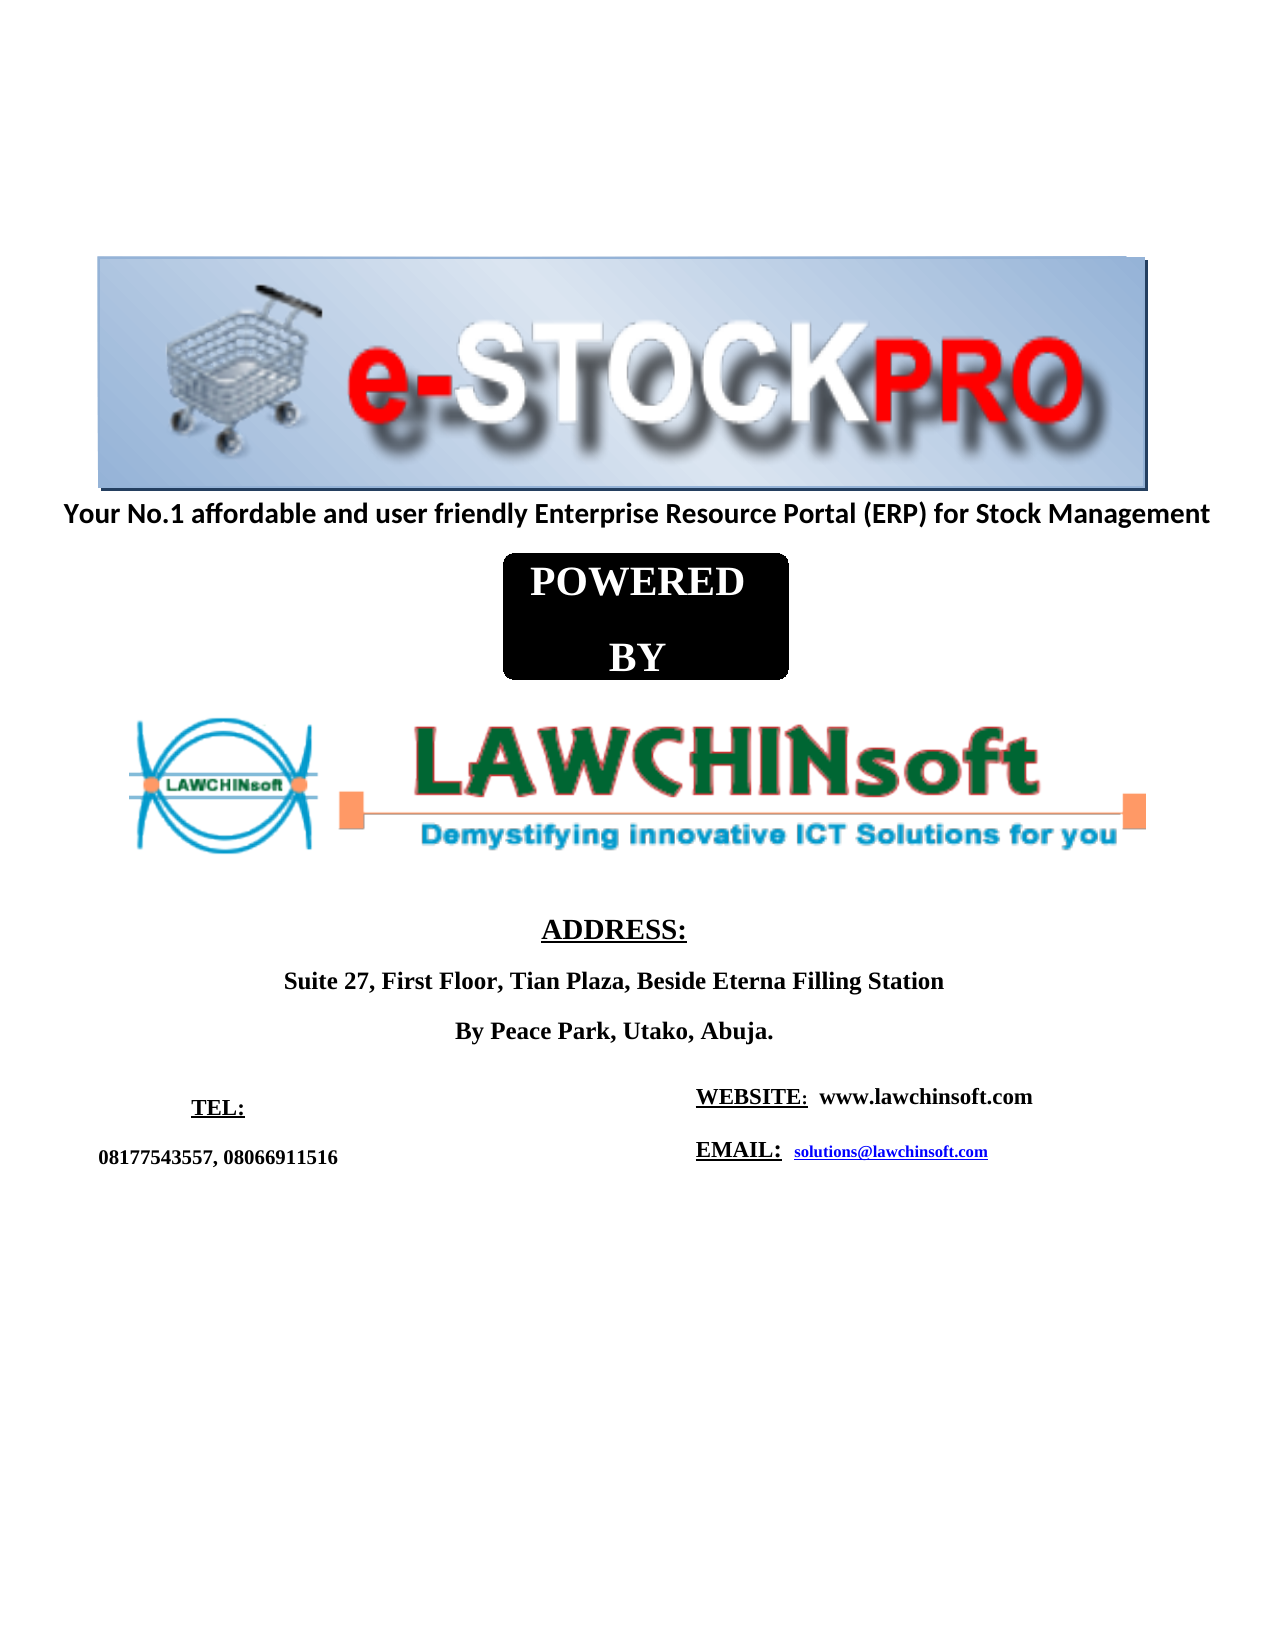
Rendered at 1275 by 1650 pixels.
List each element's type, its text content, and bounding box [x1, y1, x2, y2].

text POWERED [56, 557, 1219, 605]
text Your No.1 affordable and user friendly Enterprise Resource Portal (ERP) for Stock Management [56, 495, 1219, 531]
text BY [56, 633, 1219, 681]
picture [129, 708, 1146, 865]
picture [150, 276, 1125, 471]
